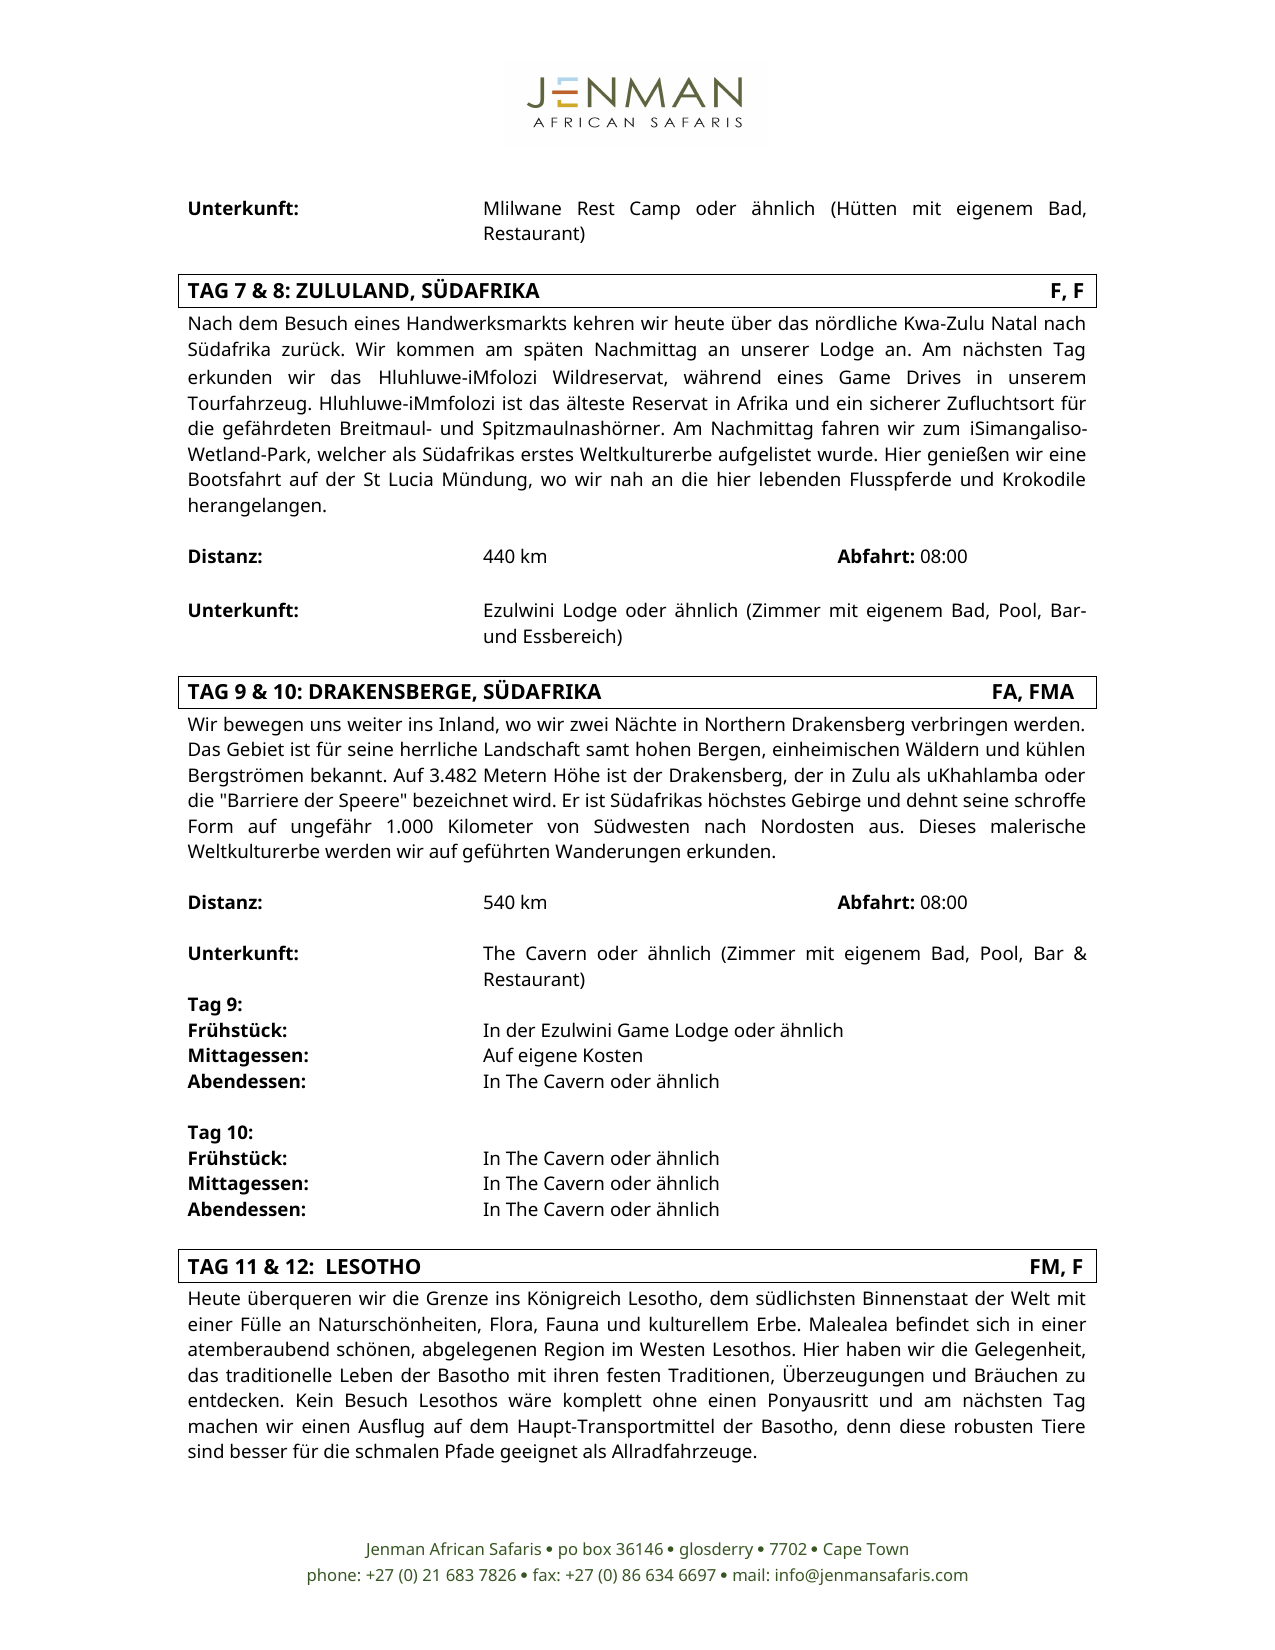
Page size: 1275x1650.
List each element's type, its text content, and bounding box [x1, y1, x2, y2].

text Tag 9: [187, 992, 1087, 1017]
text Nach dem Besuch eines Handwerksmarkts kehren wir heute über das nördliche Kwa-Zulu Natal nach Südafrika zurück. Wir kommen am späten Nachmittag an unserer Lodge an. Am nächsten Tag erkunden wir das Hluhluwe-iMfolozi Wildreservat, während eines Game Drives in unserem Tourfahrzeug. Hluhluwe-iMmfolozi ist das älteste Reservat in Afrika und ein sicherer Zufluchtsort für die gefährdeten Breitmaul- und Spitzmaulnashörner. Am Nachmittag fahren wir zum iSimangaliso-Wetland-Park, welcher als Südafrikas erstes Weltkulturerbe aufgelistet wurde. Hier genießen wir eine Bootsfahrt auf der St Lucia Mündung, wo wir nah an die hier lebenden Flusspferde und Krokodile herangelangen. [187, 310, 1087, 518]
subtitle TAG 9 & 10: DRAKENSBERGE, SÜDAFRIKA FA, FMA [179, 677, 1096, 708]
subtitle TAG 7 & 8: ZULULAND, SÜDAFRIKA F, F [179, 275, 1096, 307]
text Frühstück: In The Cavern oder ähnlich [187, 1145, 1087, 1170]
text Distanz: 540 km Abfahrt: 08:00 [187, 889, 1087, 915]
text Heute überqueren wir die Grenze ins Königreich Lesotho, dem südlichsten Binnenstaat der Welt mit einer Fülle an Naturschönheiten, Flora, Fauna und kulturellem Erbe. Malealea befindet sich in einer atemberaubend schönen, abgelegenen Region im Westen Lesothos. Hier haben wir die Gelegenheit, das traditionelle Leben der Basotho mit ihren festen Traditionen, Überzeugungen und Bräuchen zu entdecken. Kein Besuch Lesothos wäre komplett ohne einen Ponyausritt und am nächsten Tag machen wir einen Ausflug auf dem Haupt-Transportmittel der Basotho, denn diese robusten Tiere sind besser für die schmalen Pfade geeignet als Allradfahrzeuge. [187, 1286, 1087, 1464]
text Tag 10: [187, 1119, 1087, 1145]
text Abendessen: In The Cavern oder ähnlich [187, 1068, 1087, 1094]
text Abendessen: In The Cavern oder ähnlich [187, 1196, 1087, 1221]
text Distanz: 440 km Abfahrt: 08:00 [187, 543, 1087, 569]
subtitle TAG 11 & 12: LESOTHO FM, F [179, 1250, 1096, 1282]
text Frühstück: In der Ezulwini Game Lodge oder ähnlich [187, 1017, 1087, 1043]
text Unterkunft: Ezulwini Lodge oder ähnlich (Zimmer mit eigenem Bad, Pool, Bar- und Essbereich) [187, 598, 1087, 649]
text Unterkunft: Mlilwane Rest Camp oder ähnlich (Hütten mit eigenem Bad, Restaurant) [187, 195, 1087, 246]
text Mittagessen: In The Cavern oder ähnlich [187, 1170, 1087, 1196]
text Unterkunft: The Cavern oder ähnlich (Zimmer mit eigenem Bad, Pool, Bar & Restaurant) [187, 941, 1087, 992]
text Wir bewegen uns weiter ins Inland, wo wir zwei Nächte in Northern Drakensberg verbringen werden. Das Gebiet ist für seine herrliche Landschaft samt hohen Bergen, einheimischen Wäldern und kühlen Bergströmen bekannt. Auf 3.482 Metern Höhe ist der Drakensberg, der in Zulu als uKhahlamba oder die "Barriere der Speere" bezeichnet wird. Er ist Südafrikas höchstes Gebirge und dehnt seine schroffe Form auf ungefähr 1.000 Kilometer von Südwesten nach Nordosten aus. Dieses malerische Weltkulturerbe werden wir auf geführten Wanderungen erkunden. [187, 711, 1087, 864]
text Mittagessen: Auf eigene Kosten [187, 1043, 1087, 1068]
picture [504, 60, 767, 148]
